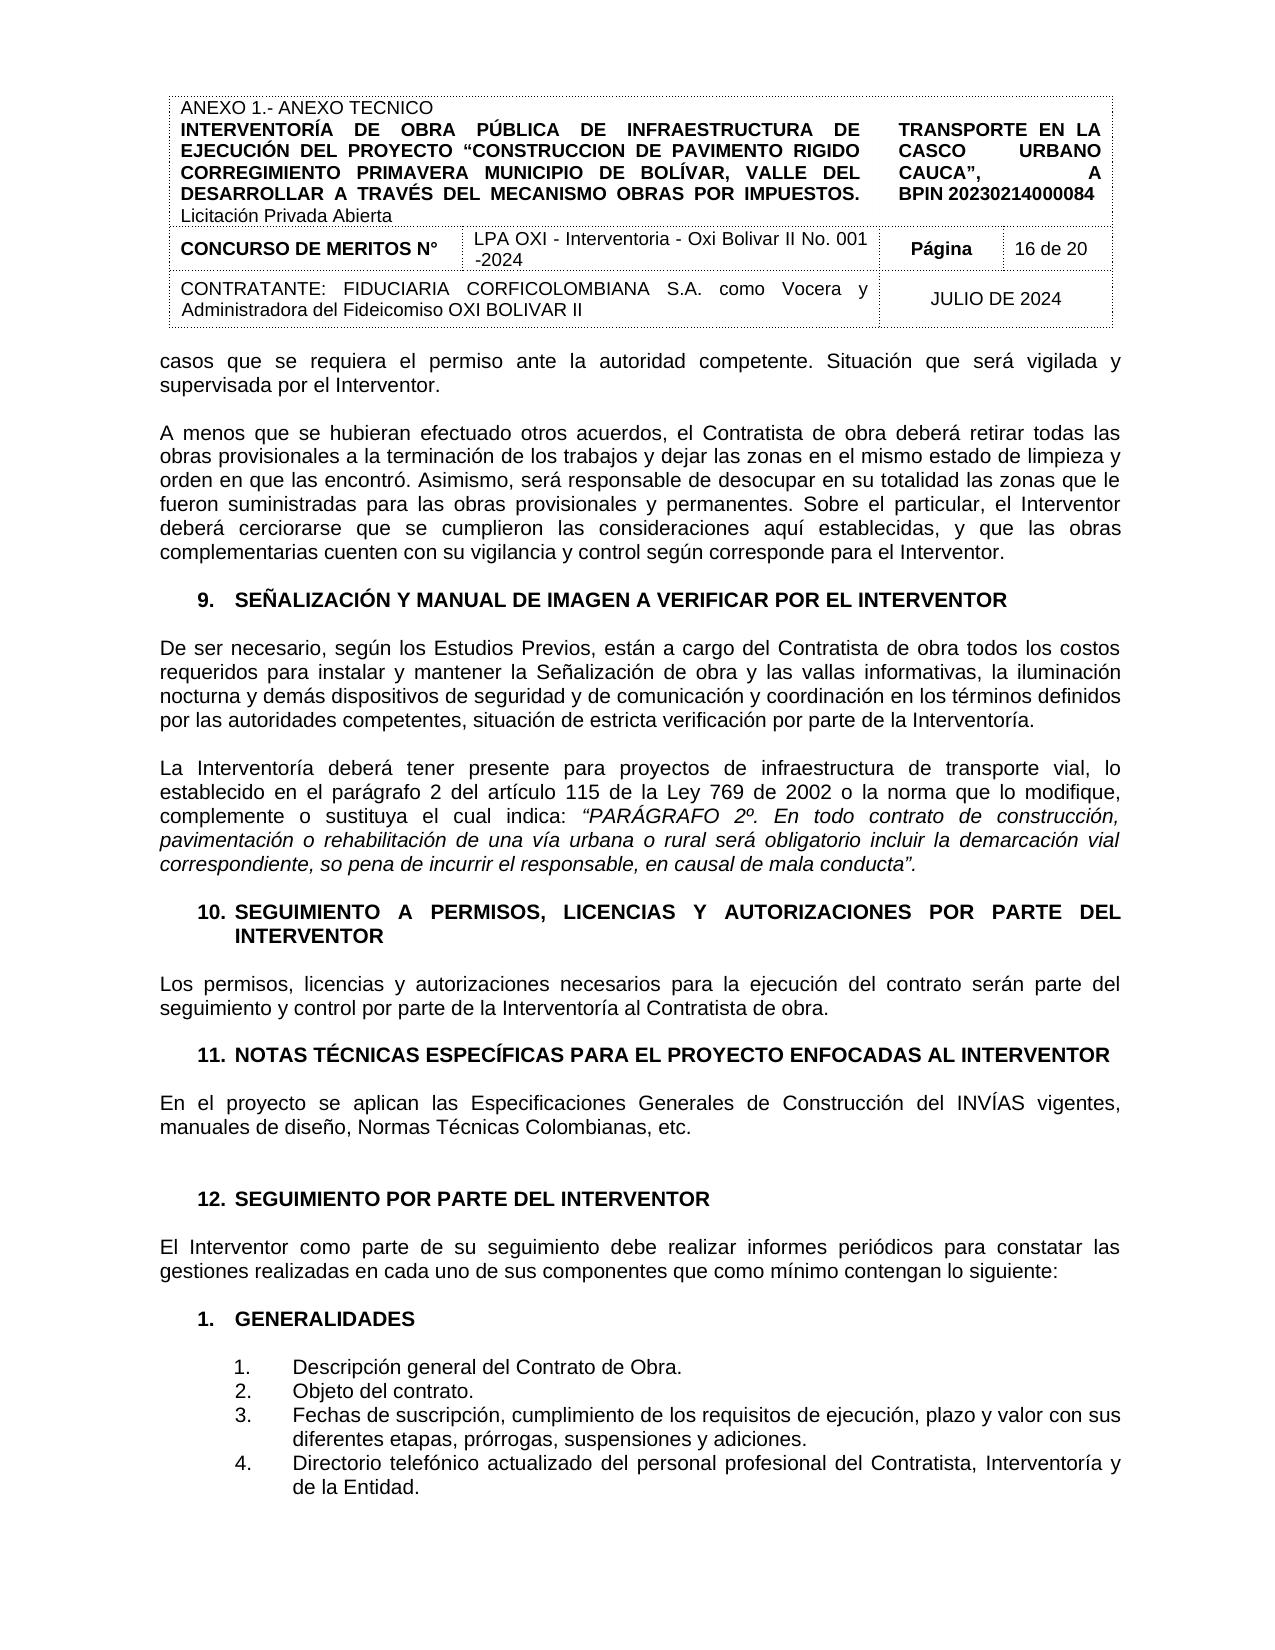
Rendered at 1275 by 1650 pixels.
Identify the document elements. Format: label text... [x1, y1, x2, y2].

text En el proyecto se aplican las Especificaciones Generales de Construcción del INVÍAS vigentes, manuales de diseño, Normas Técnicas Colombianas, etc. [159, 1091, 1122, 1139]
list Objeto del contrato. [234, 1379, 1122, 1403]
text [159, 348, 1122, 396]
list SEÑALIZACIÓN Y MANUAL DE IMAGEN A VERIFICAR POR EL INTERVENTOR [197, 588, 1122, 612]
text Los permisos, licencias y autorizaciones necesarios para la ejecución del contrato serán parte del seguimiento y control por parte de la Interventoría al Contratista de obra. [159, 971, 1122, 1019]
list SEGUIMIENTO A PERMISOS, LICENCIAS Y AUTORIZACIONES POR PARTE DEL INTERVENTOR [197, 899, 1122, 947]
text El Interventor como parte de su seguimiento debe realizar informes periódicos para constatar las gestiones realizadas en cada uno de sus componentes que como mínimo contengan lo siguiente: [159, 1235, 1122, 1283]
text De ser necesario, según los Estudios Previos, están a cargo del Contratista de obra todos los costos requeridos para instalar y mantener la Señalización de obra y las vallas informativas, la iluminación nocturna y demás dispositivos de seguridad y de comunicación y coordinación en los términos definidos por las autoridades competentes, situación de estricta verificación por parte de la Interventoría. [159, 636, 1122, 732]
list Directorio telefónico actualizado del personal profesional del Contratista, Interventoría y de la Entidad. [234, 1451, 1122, 1498]
list GENERALIDADES [197, 1307, 1122, 1331]
text La Interventoría deberá tener presente para proyectos de infraestructura de transporte vial, lo establecido en el parágrafo 2 del artículo 115 de la Ley 769 de 2002 o la norma que lo modifique, complemente o sustituya el cual indica: “PARÁGRAFO 2º. En todo contrato de construcción, pavimentación o rehabilitación de una vía urbana o rural será obligatorio incluir la demarcación vial correspondiente, so pena de incurrir el responsable, en causal de mala conducta”. [159, 756, 1122, 876]
list Descripción general del Contrato de Obra. [233, 1355, 1122, 1379]
text A menos que se hubieran efectuado otros acuerdos, el Contratista de obra deberá retirar todas las obras provisionales a la terminación de los trabajos y dejar las zonas en el mismo estado de limpieza y orden en que las encontró. Asimismo, será responsable de desocupar en su totalidad las zonas que le fueron suministradas para las obras provisionales y permanentes. Sobre el particular, el Interventor deberá cerciorarse que se cumplieron las consideraciones aquí establecidas, y que las obras complementarias cuenten con su vigilancia y control según corresponde para el Interventor. [159, 420, 1122, 564]
list SEGUIMIENTO POR PARTE DEL INTERVENTOR [197, 1187, 1122, 1211]
list Fechas de suscripción, cumplimiento de los requisitos de ejecución, plazo y valor con sus diferentes etapas, prórrogas, suspensiones y adiciones. [234, 1403, 1122, 1451]
list NOTAS TÉCNICAS ESPECÍFICAS PARA EL PROYECTO ENFOCADAS AL INTERVENTOR [197, 1043, 1122, 1067]
